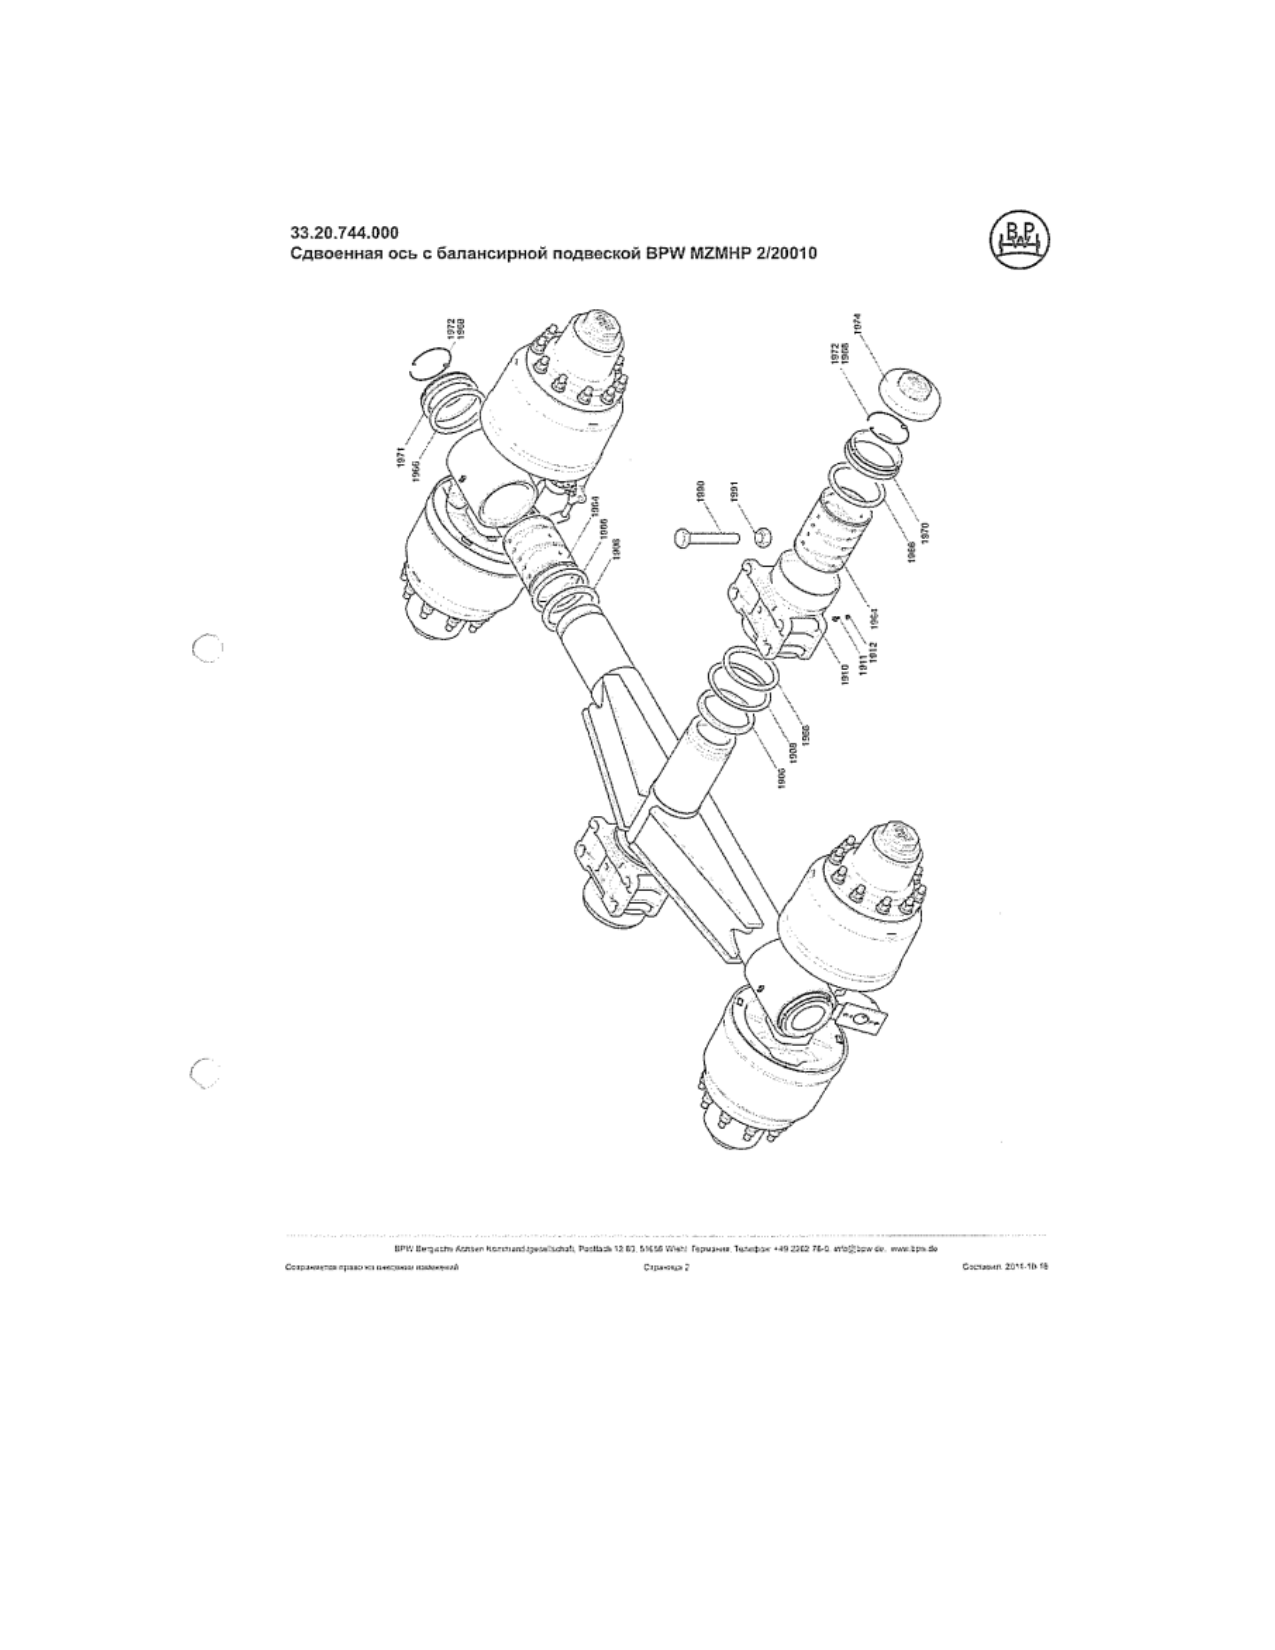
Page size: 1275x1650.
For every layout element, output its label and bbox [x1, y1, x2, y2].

picture [177, 118, 1187, 1329]
